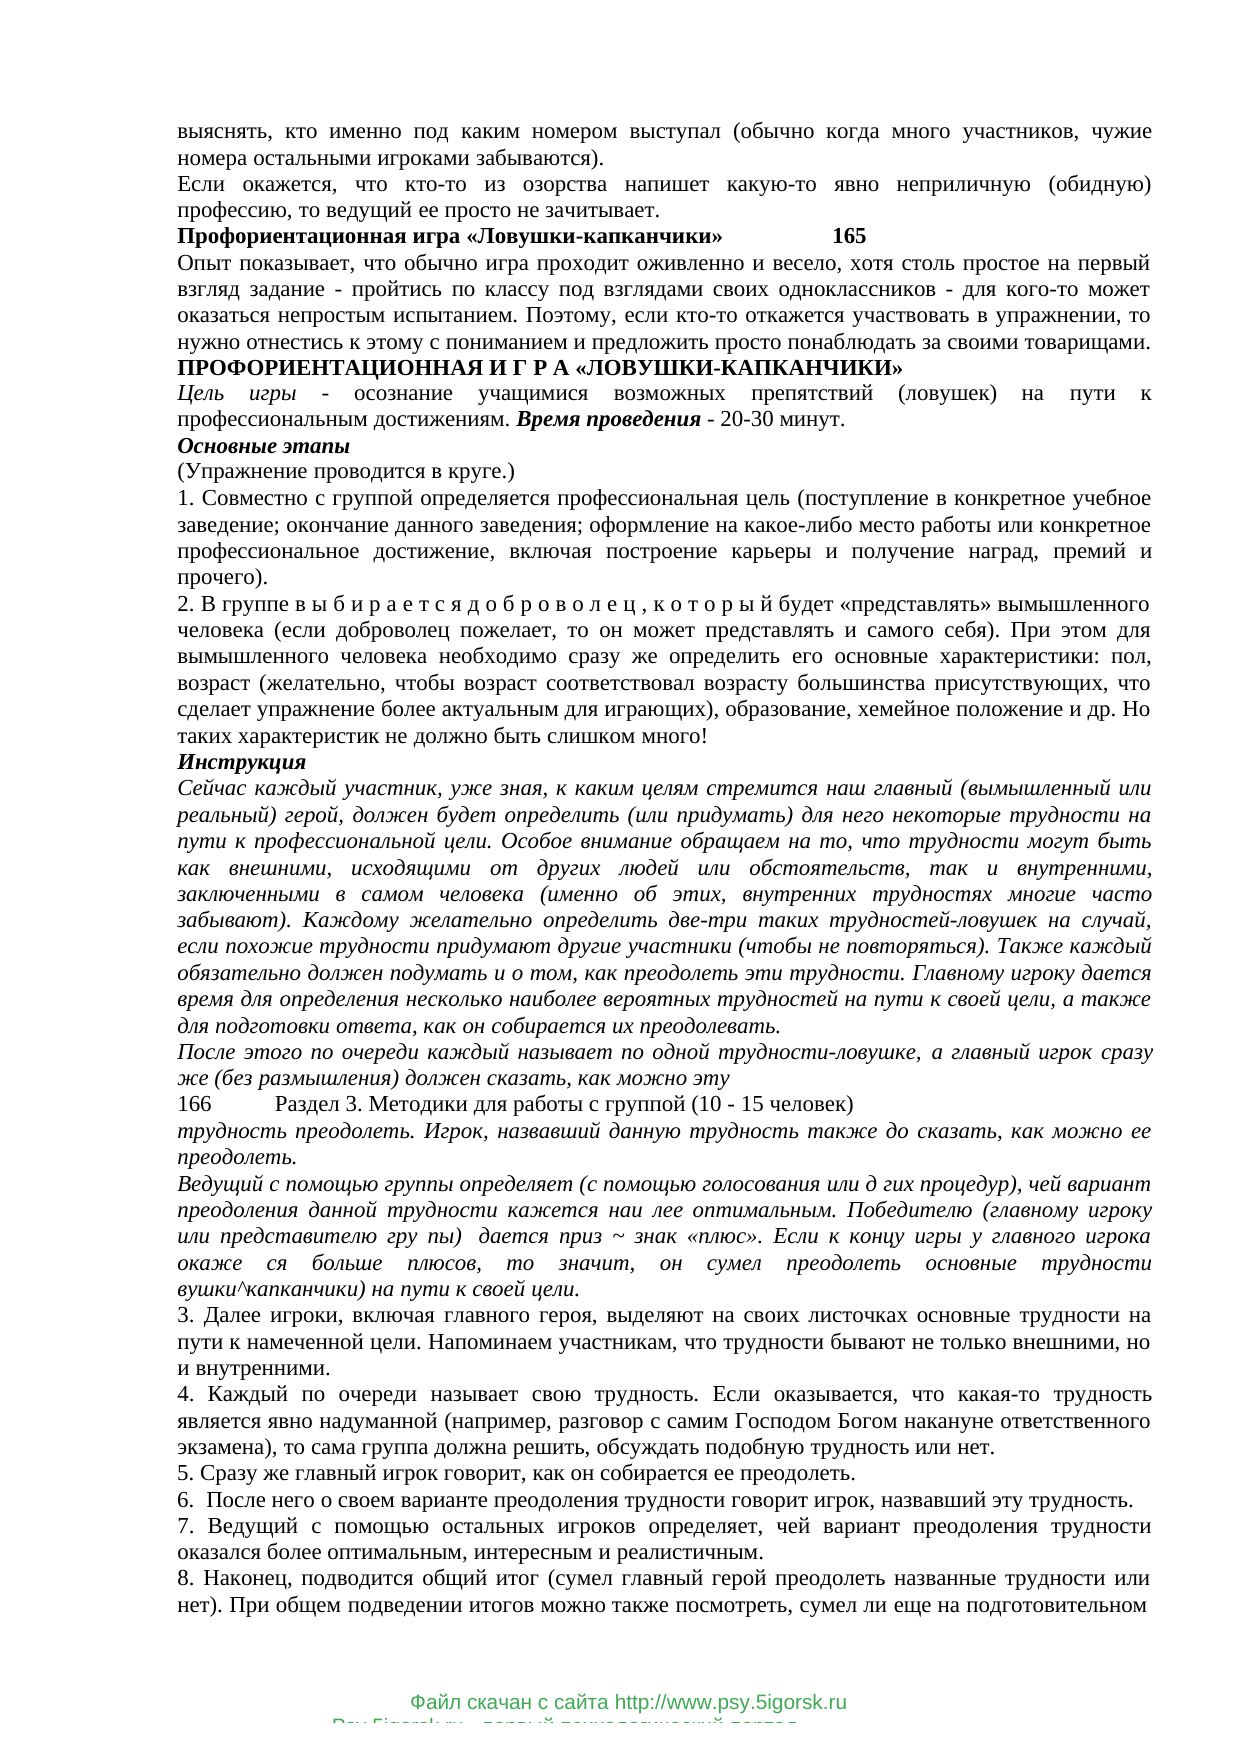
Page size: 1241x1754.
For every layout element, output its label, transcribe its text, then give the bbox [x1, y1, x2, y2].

list После него о своем варианте преодоления трудности говорит игрок, назвавший эту трудность. [177, 1486, 1240, 1512]
text После этого по очереди каждый называет по одной трудности-ловушке, а главный игрок сразу же (без размышления) должен сказать, как можно эту [177, 1038, 1153, 1091]
text трудность преодолеть. Игрок, назвавший данную трудность также до сказать, как можно ее преодолеть. [177, 1117, 1152, 1169]
text Сейчас каждый участник, уже зная, к каким целям стремится наш главный (вымышленный или реальный) герой, должен будет определить (или придумать) для него некоторые трудности на пути к профессиональной цели. Особое внимание обращаем на то, что трудности могут быть как внешними, исходящими от других людей или обстоятельств, так и внутренними, заключенными в самом человека (именно об этих, внутренних трудностях многие часто забывают). Каждому желательно определить две-три таких трудностей-ловушек на случай, если похожие трудности придумают другие участники (чтобы не повторяться). Также каждый обязательно должен подумать и о том, как преодолеть эти трудности. Главному игроку дается время для определения несколько наиболее вероятных трудностей на пути к своей цели, а также для подготовки ответа, как он собирается их преодолевать. [177, 774, 1153, 1038]
list Каждый по очереди называет свою трудность. Если оказывается, что какая-то трудность является явно надуманной (например, разговор с самим Господом Богом накануне ответственного экзамена), то сама группа должна решить, обсуждать подобную трудность или нет. [177, 1380, 1152, 1459]
text профессиональным достижениям. Время проведения - 20-30 минут. [177, 405, 1240, 432]
text Цель игры - осознание учащимися возможных препятствий (ловушек) на пути к [177, 381, 1240, 405]
list Ведущий с помощью остальных игроков определяет, чей вариант преодоления трудности оказался более оптимальным, интересным и реалистичным. [177, 1513, 1152, 1564]
subtitle Инструкция [177, 748, 1240, 774]
list В группе в ы б и р а е т с я д о б р о в о л е ц , к о т о р ы й будет «представлять» вымышленного человека (если доброволец пожелает, то он может представлять и самого себя). При этом для вымышленного человека необходимо сразу же определить его основные характеристики: пол, возраст (желательно, чтобы возраст соответствовал возрасту большинства присутствующих, что сделает упражнение более актуальным для играющих), образование, хемейное положение и др. Но таких характеристик не должно быть слишком много! [177, 590, 1152, 748]
subtitle Профориентационная игра «Ловушки-капканчики» 165 [177, 223, 1240, 249]
text (Упражнение проводится в круге.) [177, 458, 1240, 484]
text 166 Раздел 3. Методики для работы с группой (10 - 15 человек) [177, 1091, 1240, 1117]
text Ведущий с помощью группы определяет (с помощью голосования или д гих процедур), чей вариант преодоления данной трудности кажется наи лее оптимальным. Победителю (главному игроку или представителю гру пы) дается приз ~ знак «плюс». Если к концу игры у главного игрока окаже ся больше плюсов, то значит, он сумел преодолеть основные трудности вушки^капканчики) на пути к своей цели. [177, 1169, 1152, 1301]
text Опыт показывает, что обычно игра проходит оживленно и весело, хотя столь простое на первый взгляд задание - пройтись по классу под взглядами своих одноклассников - для кого-то может оказаться непростым испытанием. Поэтому, если кто-то откажется участвовать в упражнении, то нужно отнестись к этому с пониманием и предложить просто понаблюдать за своими товарищами. ПРОФОРИЕНТАЦИОННАЯ И Г Р А «ЛОВУШКИ-КАПКАНЧИКИ» [177, 249, 1152, 381]
list Наконец, подводится общий итог (сумел главный герой преодолеть названные трудности или нет). При общем подведении итогов можно также посмотреть, сумел ли еще на подготовительном [177, 1564, 1152, 1617]
text выяснять, кто именно под каким номером выступал (обычно когда много участников, чужие номера остальными игроками забываются). [177, 117, 1153, 170]
text Если окажется, что кто-то из озорства напишет какую-то явно неприличную (обидную) профессию, то ведущий ее просто не зачитывает. [177, 170, 1152, 222]
list Сразу же главный игрок говорит, как он собирается ее преодолеть. [177, 1459, 1240, 1486]
subtitle Основные этапы [177, 432, 1240, 458]
list Далее игроки, включая главного героя, выделяют на своих листочках основные трудности на пути к намеченной цели. Напоминаем участникам, что трудности бывают не только внешними, но и внутренними. [177, 1301, 1153, 1380]
list Совместно с группой определяется профессиональная цель (поступление в конкретное учебное заведение; окончание данного заведения; оформление на какое-либо место работы или конкретное профессиональное достижение, включая построение карьеры и получение наград, премий и прочего). [177, 484, 1152, 590]
